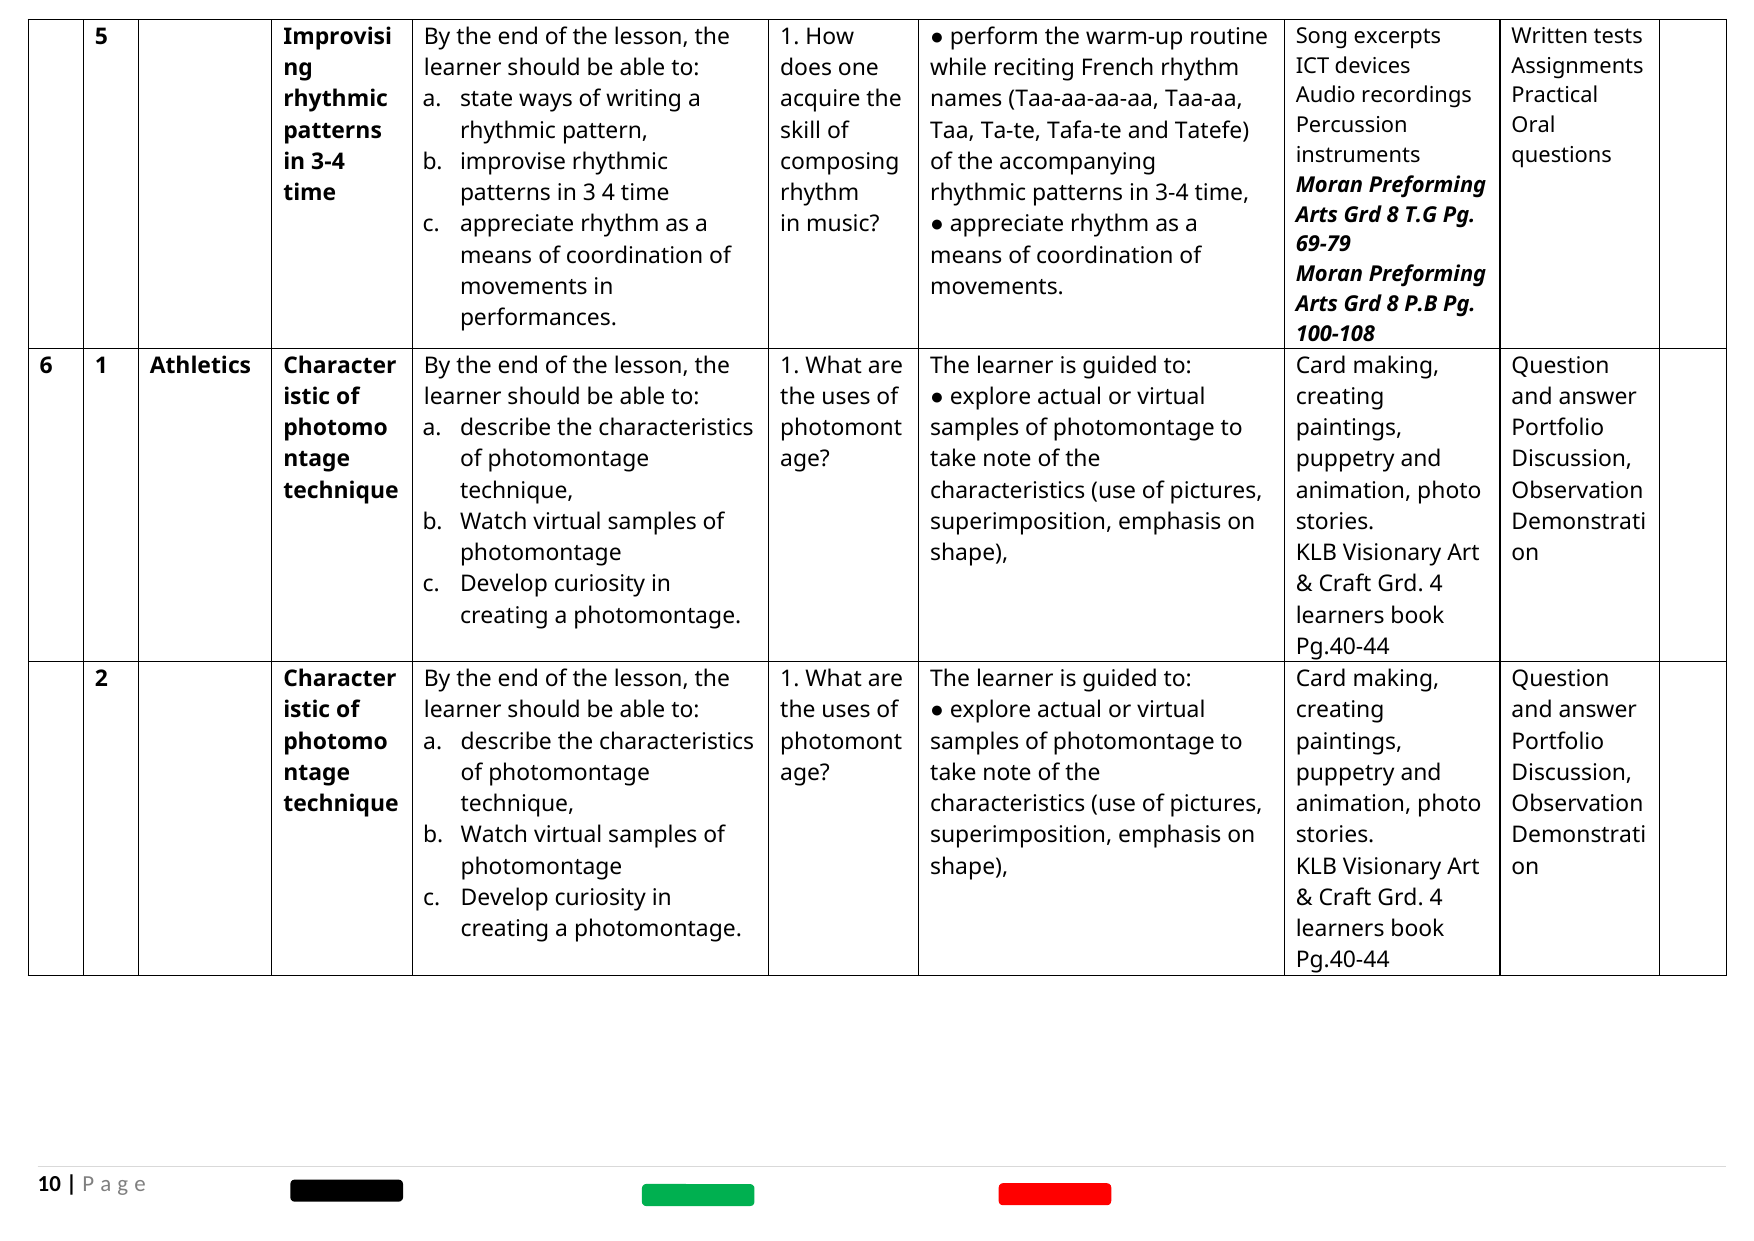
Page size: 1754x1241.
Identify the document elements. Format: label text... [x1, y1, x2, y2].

table_cell 1. What are the uses of photomontage? [769, 349, 918, 661]
table_cell [1660, 349, 1726, 661]
table_cell ● perform the warm-up routine while reciting French rhythm names (Taa-aa-aa-aa, Taa-aa, Taa, Ta-te, Tafa-te and Tatefe) of the accompanying rhythmic patterns in 3-4 time, ● appreciate rhythm as a means of coordination of movements. [919, 20, 1284, 347]
table_cell 6 [29, 349, 83, 661]
table_cell [1660, 662, 1726, 974]
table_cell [769, 662, 918, 974]
table_cell [139, 662, 271, 974]
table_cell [919, 662, 1284, 974]
table_cell Characteristic of photomontage technique [272, 349, 412, 661]
table_cell [139, 20, 271, 347]
table_cell 1 [84, 349, 138, 661]
table_cell [29, 20, 83, 347]
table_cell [1285, 662, 1499, 974]
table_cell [769, 20, 918, 347]
table_cell Card making, creating paintings, puppetry and animation, photo stories. KLB Visionary Art & Craft Grd. 4 learners book Pg.40-44 [1285, 349, 1499, 661]
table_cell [1501, 662, 1659, 974]
table_cell 5 [84, 20, 138, 347]
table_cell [1285, 20, 1499, 347]
table_cell [1660, 20, 1726, 347]
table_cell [1501, 20, 1659, 347]
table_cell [272, 662, 412, 974]
table_cell 2 [84, 662, 138, 974]
table_cell [29, 662, 83, 974]
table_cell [272, 20, 412, 347]
table_cell By the end of the lesson, the learner should be able to: state ways of writing a rhythmic pattern, improvise rhythmic patterns in 3 4 time appreciate rhythm as a means of coordination of movements in performances. [413, 20, 768, 347]
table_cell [413, 662, 768, 974]
table_cell Athletics [139, 349, 271, 661]
table_cell Question and answer Portfolio Discussion, Observation Demonstration [1501, 349, 1659, 661]
